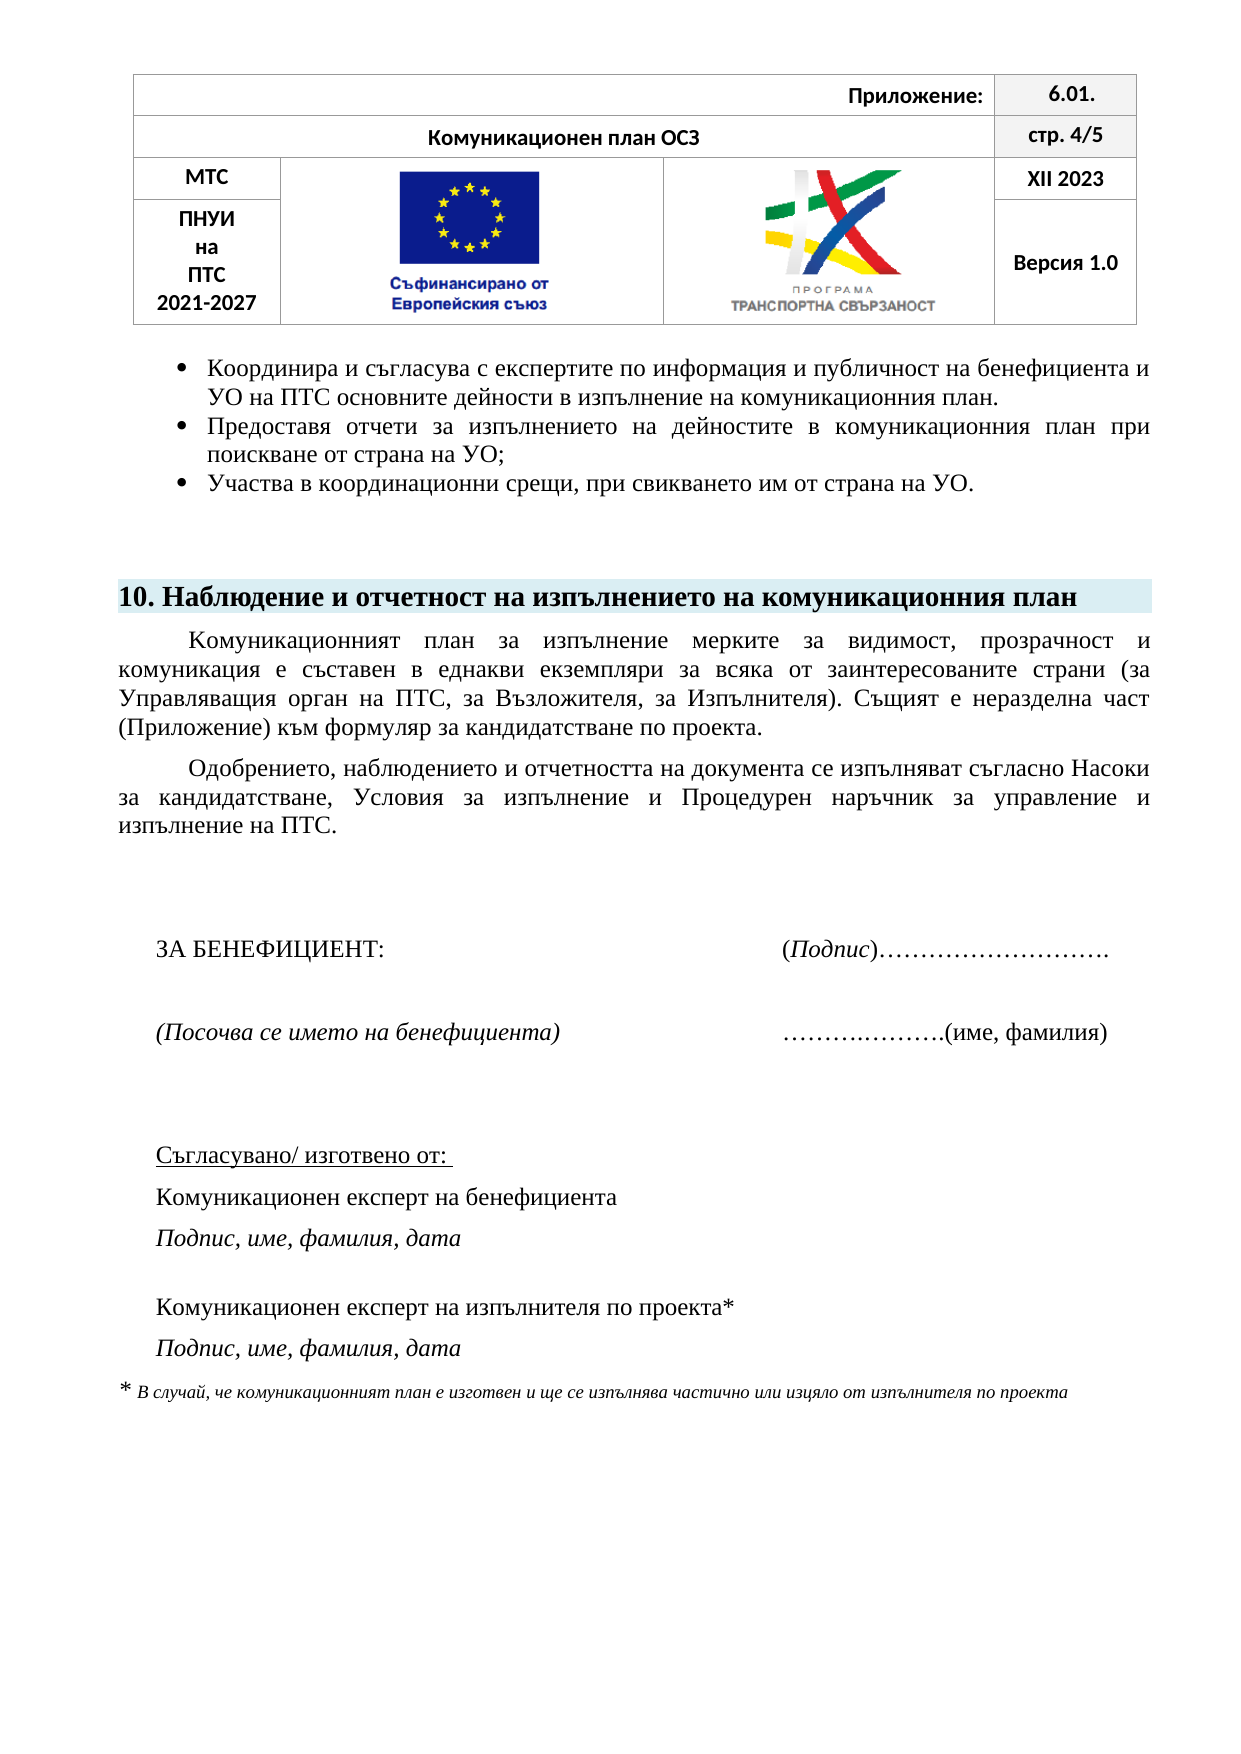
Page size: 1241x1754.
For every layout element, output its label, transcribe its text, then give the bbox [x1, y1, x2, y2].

text Koмуникационният план за изпълнение мерките за видимост, прозрачност и комуникация е съставен в еднакви екземпляри за всяка от заинтересованите страни (за Управляващия орган на ПТС, за Възложителя, за Изпълнителя). Същият е неразделна част (Приложение) към формуляр за кандидатстване по проекта. [118, 626, 1152, 741]
text Комуникационен експерт на бенефициента [118, 1182, 1152, 1211]
text * В случай, че комуникационният план е изготвен и ще се изпълнява частично или изцяло от изпълнителя по проекта [118, 1375, 1152, 1403]
text Съгласувано/ изготвено от: [118, 1141, 1152, 1169]
text 10. Наблюдение и отчетност на изпълнението на комуникационния план [118, 579, 1152, 613]
list Участва в координационни срещи, при свикването им от страна на УО. [177, 468, 1152, 497]
text Комуникационен експерт на изпълнителя по проекта* [118, 1292, 1152, 1321]
text Одобрението, наблюдението и отчетността на документа се изпълняват съгласно Насоки за кандидатстване, Условия за изпълнение и Процедурен наръчник за управление и изпълнение на ПТС. [118, 753, 1152, 839]
text Подпис, име, фамилия, дата [118, 1223, 1152, 1280]
text ЗА БЕНЕФИЦИЕНТ: (Подпис)………………………. [118, 934, 1152, 963]
text (Посочва се името на бенефициента) ……….……….(име, фамилия) [118, 1017, 1152, 1046]
list Координира и съгласува с експертите по информация и публичност на бенефициента и УО на ПТС основните дейности в изпълнение на комуникационния план. [177, 353, 1152, 411]
text Подпис, име, фамилия, дата [118, 1333, 1152, 1362]
list Предоставя отчети за изпълнението на дейностите в комуникационния план при поискване от страна на УО; [177, 411, 1152, 468]
